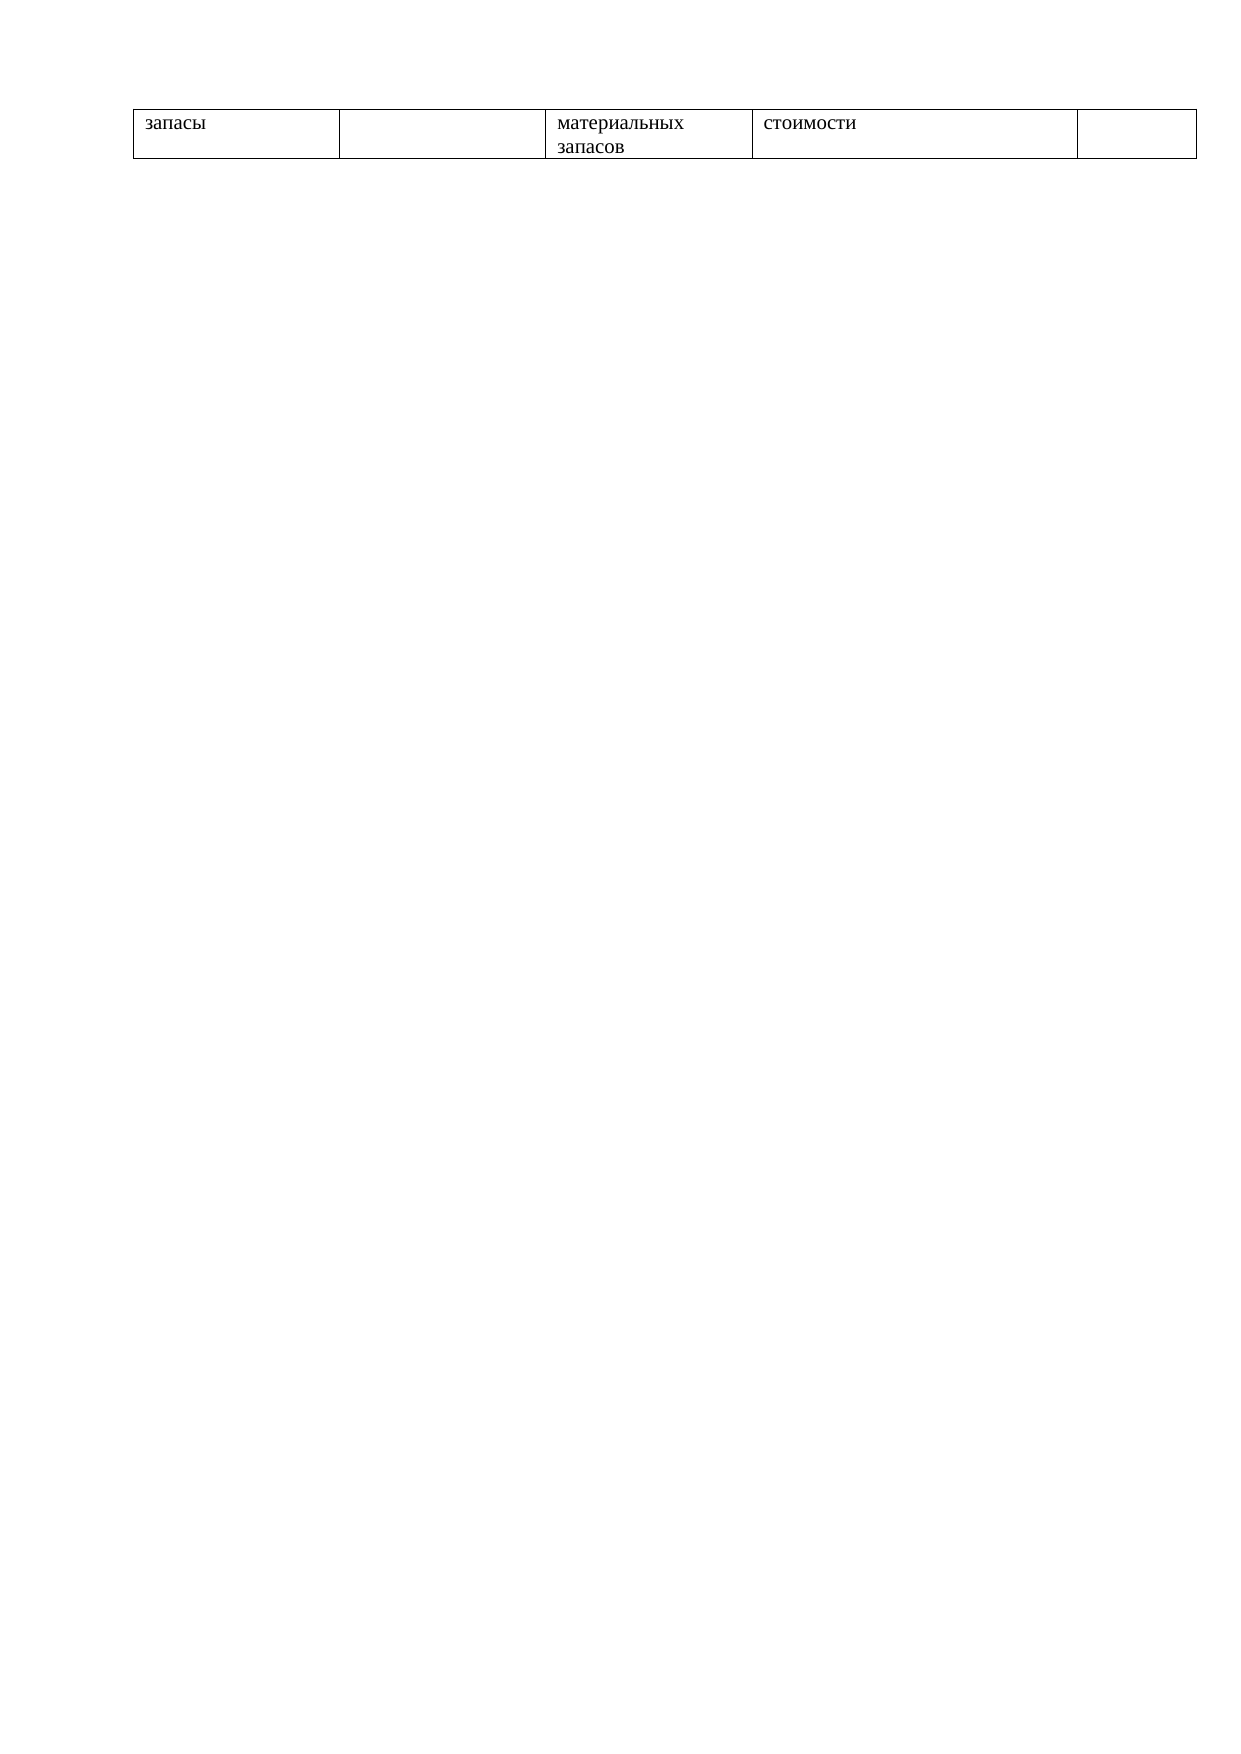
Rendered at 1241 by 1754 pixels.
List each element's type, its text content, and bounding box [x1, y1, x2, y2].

table_cell [340, 110, 545, 158]
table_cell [753, 110, 1077, 158]
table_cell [546, 110, 752, 158]
table_cell Материальные запасы [134, 110, 339, 158]
table_cell п.4.2.7 [1078, 110, 1196, 158]
